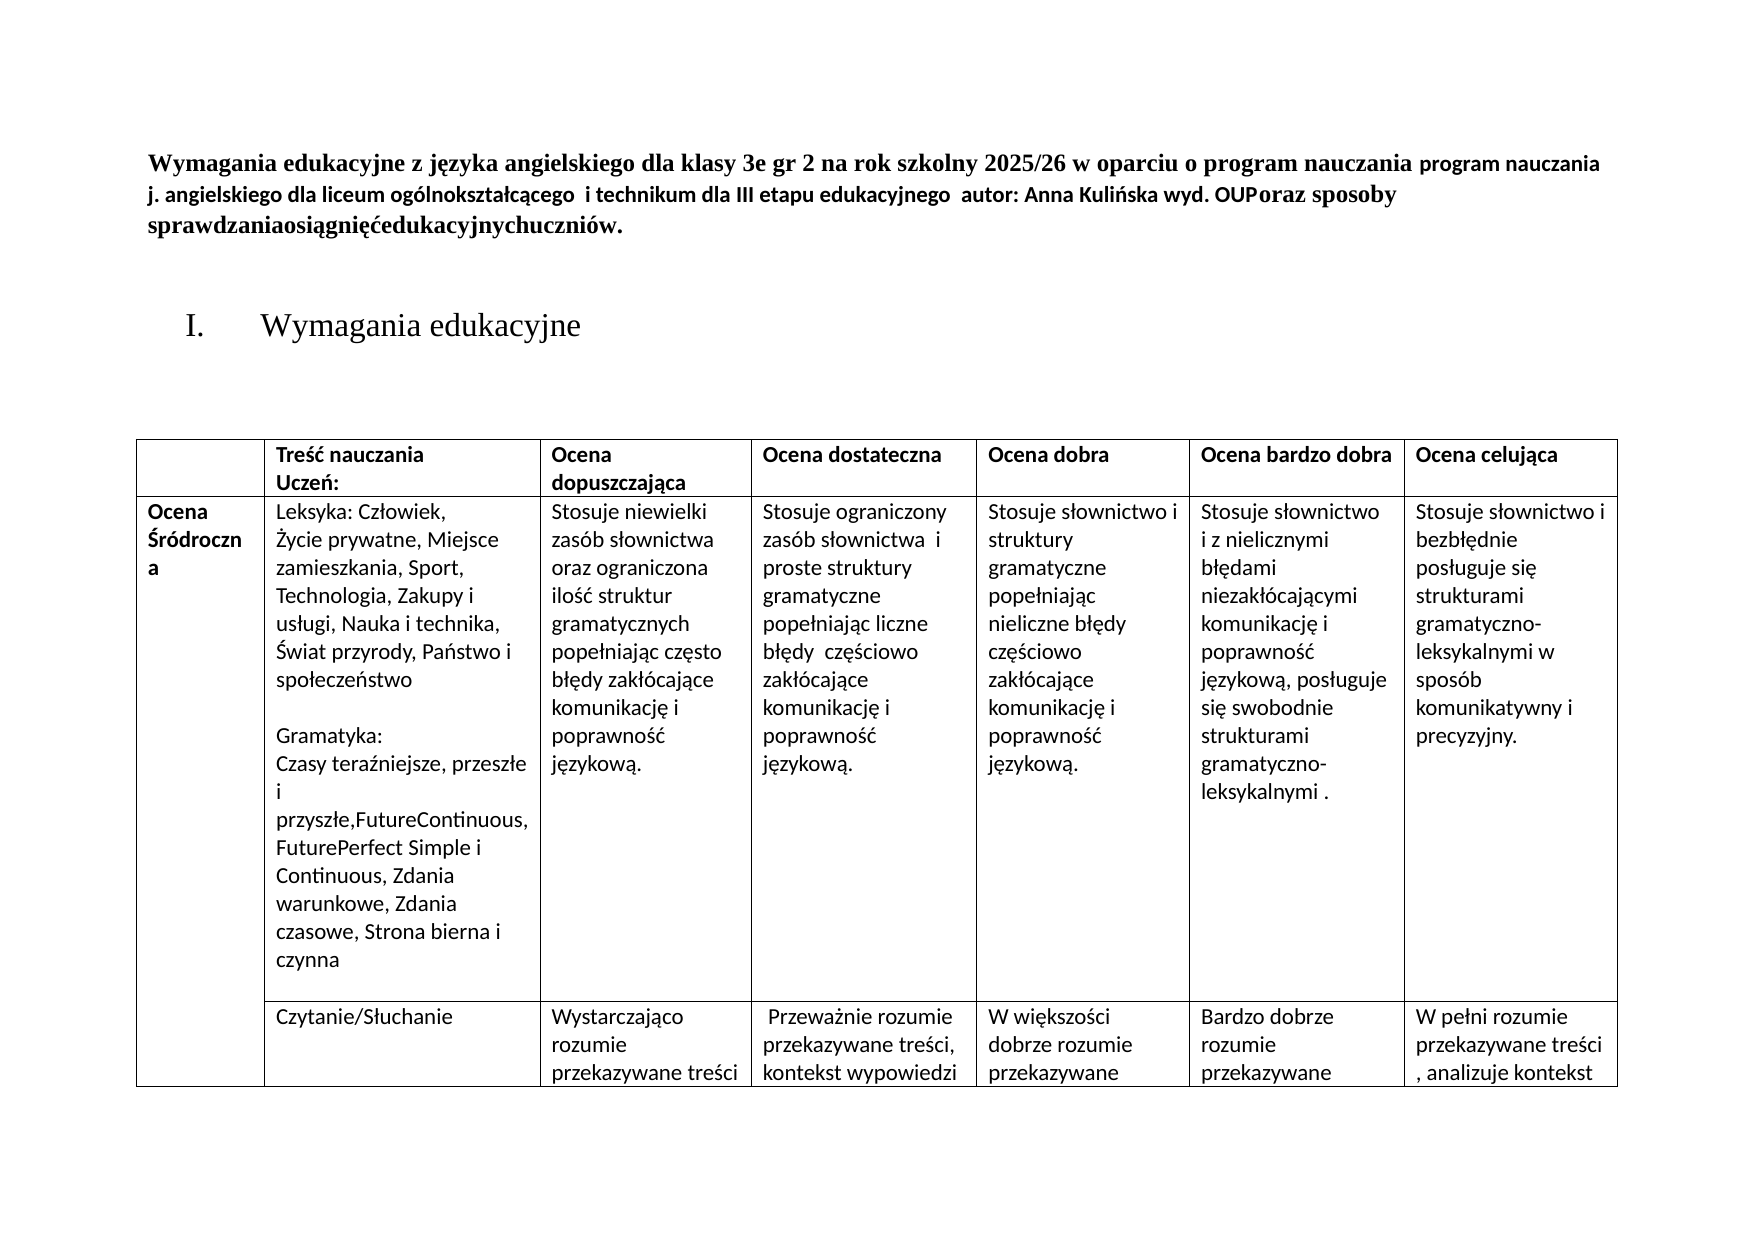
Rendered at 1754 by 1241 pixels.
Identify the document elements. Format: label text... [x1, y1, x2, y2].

table_cell Leksyka: Człowiek, Życie prywatne, Miejsce zamieszkania, Sport, Technologia, Zakupy i usługi, Nauka i technika, Świat przyrody, Państwo i społeczeństwo Gramatyka: Czasy teraźniejsze, przeszłe i przyszłe,FutureContinuous, FuturePerfect Simple i Continuous, Zdania warunkowe, Zdania czasowe, Strona bierna i czynna [265, 497, 540, 1001]
list Wymagania edukacyjne [185, 306, 1606, 344]
table_cell Stosuje ograniczony zasób słownictwa i proste struktury gramatyczne popełniając liczne błędy częściowo zakłócające komunikację i poprawność językową. [752, 497, 976, 1001]
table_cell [1190, 1002, 1404, 1086]
table_header Ocena dobra [977, 440, 1189, 496]
table_header Ocena bardzo dobra [1190, 440, 1404, 496]
table_header Ocena dopuszczająca [541, 440, 751, 496]
table_cell Stosuje słownictwo i bezbłędnie posługuje się strukturami gramatyczno-leksykalnymi w sposób komunikatywny i precyzyjny. [1405, 497, 1617, 1001]
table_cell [977, 1002, 1189, 1086]
table_cell Czytanie/Słuchanie [265, 1002, 540, 1086]
table_header Treść nauczania Uczeń: [265, 440, 540, 496]
table_header Ocena dostateczna [752, 440, 976, 496]
text Wymagania edukacyjne z języka angielskiego dla klasy 3e gr 2 na rok szkolny 2025/26 w oparciu o program nauczania program nauczania j. angielskiego dla liceum ogólnokształcącego i technikum dla III etapu edukacyjnego autor: Anna Kulińska wyd. OUPoraz sposoby sprawdzaniaosiągnięćedukacyjnychuczniów. [148, 148, 1606, 239]
table_cell Ocena Śródroczna [137, 497, 264, 1086]
table_header [137, 440, 264, 496]
table_header Ocena celująca [1405, 440, 1617, 496]
table_cell Stosuje słownictwo i struktury gramatyczne popełniając nieliczne błędy częściowo zakłócające komunikację i poprawność językową. [977, 497, 1189, 1001]
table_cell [752, 1002, 976, 1086]
table_cell Stosuje niewielki zasób słownictwa oraz ograniczona ilość struktur gramatycznych popełniając często błędy zakłócające komunikację i poprawność językową. [541, 497, 751, 1001]
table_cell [541, 1002, 751, 1086]
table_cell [1405, 1002, 1617, 1086]
table_cell Stosuje słownictwo i z nielicznymi błędami niezakłócającymi komunikację i poprawność językową, posługuje się swobodnie strukturami gramatyczno-leksykalnymi . [1190, 497, 1404, 1001]
